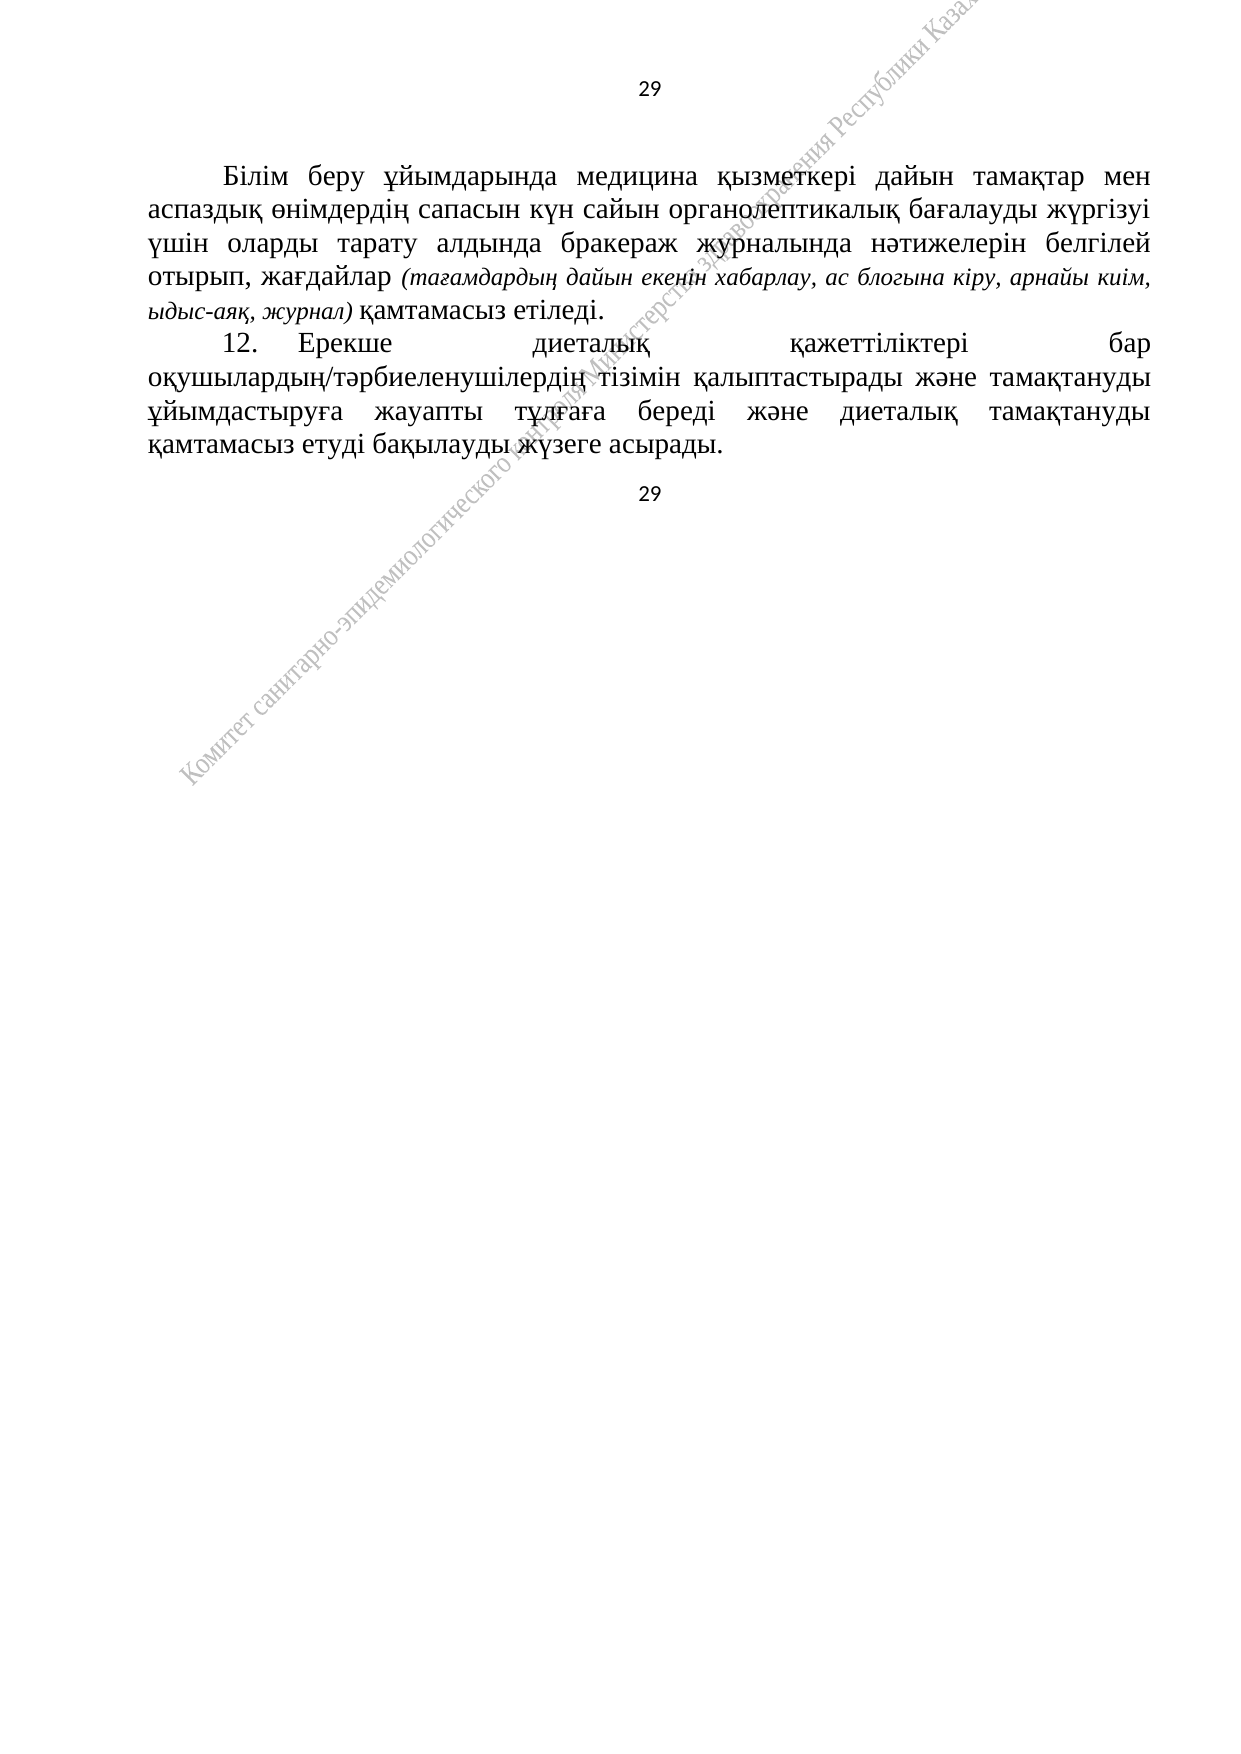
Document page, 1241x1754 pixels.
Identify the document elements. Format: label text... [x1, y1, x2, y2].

text Білім беру ұйымдарында медицина қызметкері дайын тамақтар мен аспаздық өнімдердің сапасын күн сайын органолептикалық бағалауды жүргізуі үшін оларды тарату алдында бракераж журналында нәтижелерін белгілей отырып, жағдайлар (тағамдардың дайын екенін хабарлау, ас блогына кіру, арнайы киім, ыдыс-аяқ, журнал) қамтамасыз етіледі. [148, 158, 1152, 326]
list Ерекше диеталық қажеттіліктері бар оқушылардың/тәрбиеленушілердің тізімін қалыптастырады және тамақтануды ұйымдастыруға жауапты тұлғаға береді және диеталық тамақтануды қамтамасыз етуді бақылауды жүзеге асырады. [148, 326, 1152, 460]
